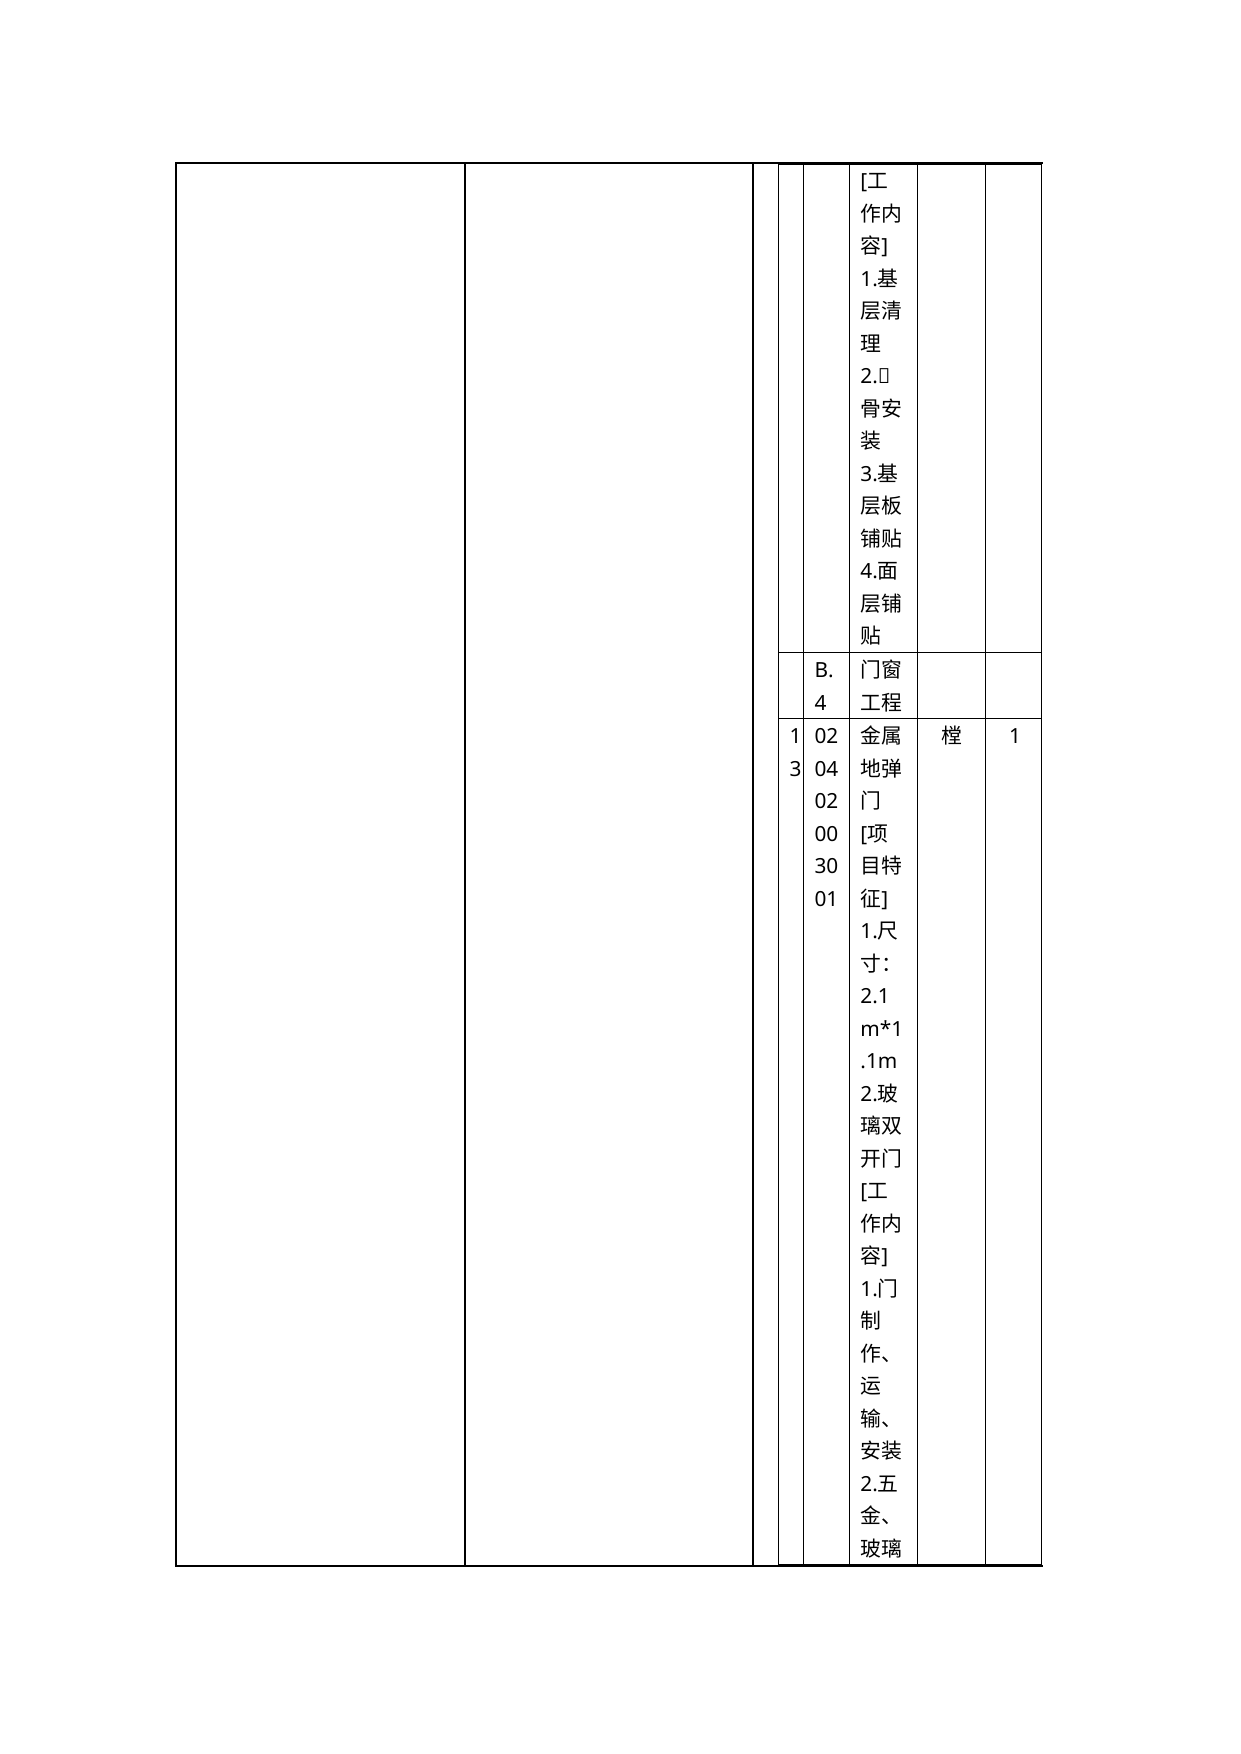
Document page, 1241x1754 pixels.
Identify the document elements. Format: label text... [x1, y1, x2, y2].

table_cell [466, 164, 752, 1565]
table_cell 1 [177, 164, 464, 1565]
table_cell [754, 164, 778, 1565]
